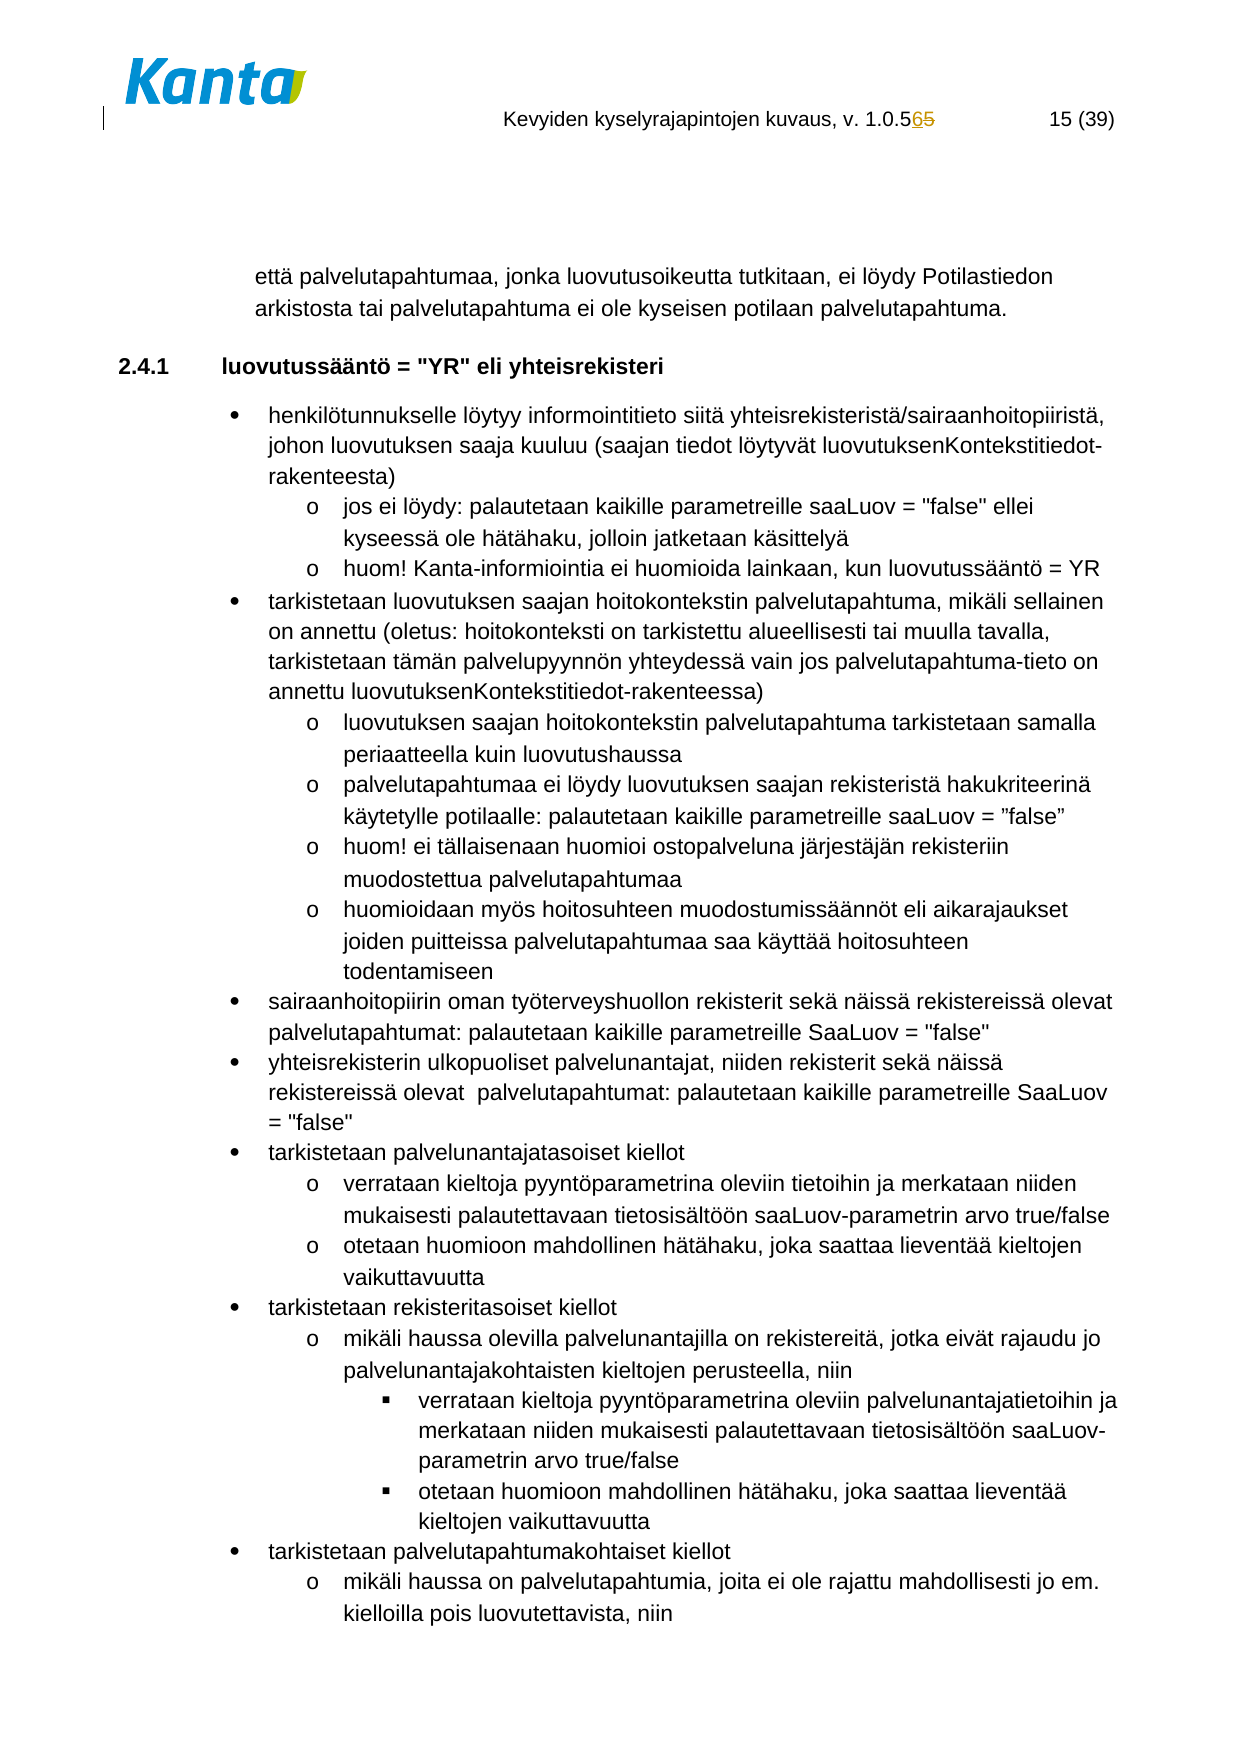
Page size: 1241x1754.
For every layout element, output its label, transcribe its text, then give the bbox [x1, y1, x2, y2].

picture [271, 77, 283, 95]
list tarkistetaan palvelunantajatasoiset kiellot [231, 1139, 1122, 1166]
list otetaan huomioon mahdollinen hätähaku, joka saattaa lieventää kieltojen vaikuttavuutta [381, 1478, 1122, 1534]
list huom! Kanta-informiointia ei huomioida lainkaan, kun luovutussääntö = YR [306, 555, 1122, 583]
list tarkistetaan rekisteritasoiset kiellot [231, 1294, 1122, 1321]
list mikäli haussa olevilla palvelunantajilla on rekistereitä, jotka eivät rajaudu jo palvelunantajakohtaisten kieltojen perusteella, niin [306, 1324, 1122, 1383]
list yhteisrekisterin ulkopuoliset palvelunantajat, niiden rekisterit sekä näissä rekistereissä olevat palvelutapahtumat: palautetaan kaikille parametreille SaaLuov = "false" [231, 1049, 1122, 1136]
list luovutuksen saajan hoitokontekstin palvelutapahtuma tarkistetaan samalla periaatteella kuin luovutushaussa [306, 708, 1122, 767]
list sairaanhoitopiirin oman työterveyshuollon rekisterit sekä näissä rekistereissä olevat palvelutapahtumat: palautetaan kaikille parametreille SaaLuov = "false" [231, 988, 1122, 1045]
picture [141, 58, 155, 75]
subtitle luovutussääntö = "YR" eli yhteisrekisteri [118, 353, 1122, 379]
list henkilötunnukselle löytyy informointitieto siitä yhteisrekisteristä/sairaanhoitopiiristä, johon luovutuksen saaja kuuluu (saajan tiedot löytyvät luovutuksenKontekstitiedot-rakenteesta) [231, 402, 1122, 489]
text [254, 257, 1122, 321]
picture [125, 58, 308, 105]
list mikäli haussa on palvelutapahtumia, joita ei ole rajattu mahdollisesti jo em. kielloilla pois luovutettavista, niin [306, 1568, 1122, 1627]
list jos ei löydy: palautetaan kaikille parametreille saaLuov = "false" ellei kyseessä ole hätähaku, jolloin jatketaan käsittelyä [306, 493, 1122, 551]
list tarkistetaan luovutuksen saajan hoitokontekstin palvelutapahtuma, mikäli sellainen on annettu (oletus: hoitokonteksti on tarkistettu alueellisesti tai muulla tavalla, tarkistetaan tämän palvelupyynnön yhteydessä vain jos palvelutapahtuma-tieto on annettu luovutuksenKontekstitiedot-rakenteessa) [231, 588, 1122, 705]
list tarkistetaan palvelutapahtumakohtaiset kiellot [231, 1538, 1122, 1564]
list verrataan kieltoja pyyntöparametrina oleviin palvelunantajatietoihin ja merkataan niiden mukaisesti palautettavaan tietosisältöön saaLuov-parametrin arvo true/false [381, 1387, 1122, 1474]
list palvelutapahtumaa ei löydy luovutuksen saajan rekisteristä hakukriteerinä käytetylle potilaalle: palautetaan kaikille parametreille saaLuov = ”false” [306, 771, 1122, 829]
list otetaan huomioon mahdollinen hätähaku, joka saattaa lieventää kieltojen vaikuttavuutta [306, 1232, 1122, 1291]
picture [125, 58, 132, 97]
picture [173, 77, 185, 95]
list huomioidaan myös hoitosuhteen muodostumissäännöt eli aikarajaukset joiden puitteissa palvelutapahtumaa saa käyttää hoitosuhteen todentamiseen [306, 896, 1122, 984]
list huom! ei tällaisenaan huomioi ostopalveluna järjestäjän rekisteriin muodostettua palvelutapahtumaa [306, 833, 1122, 892]
